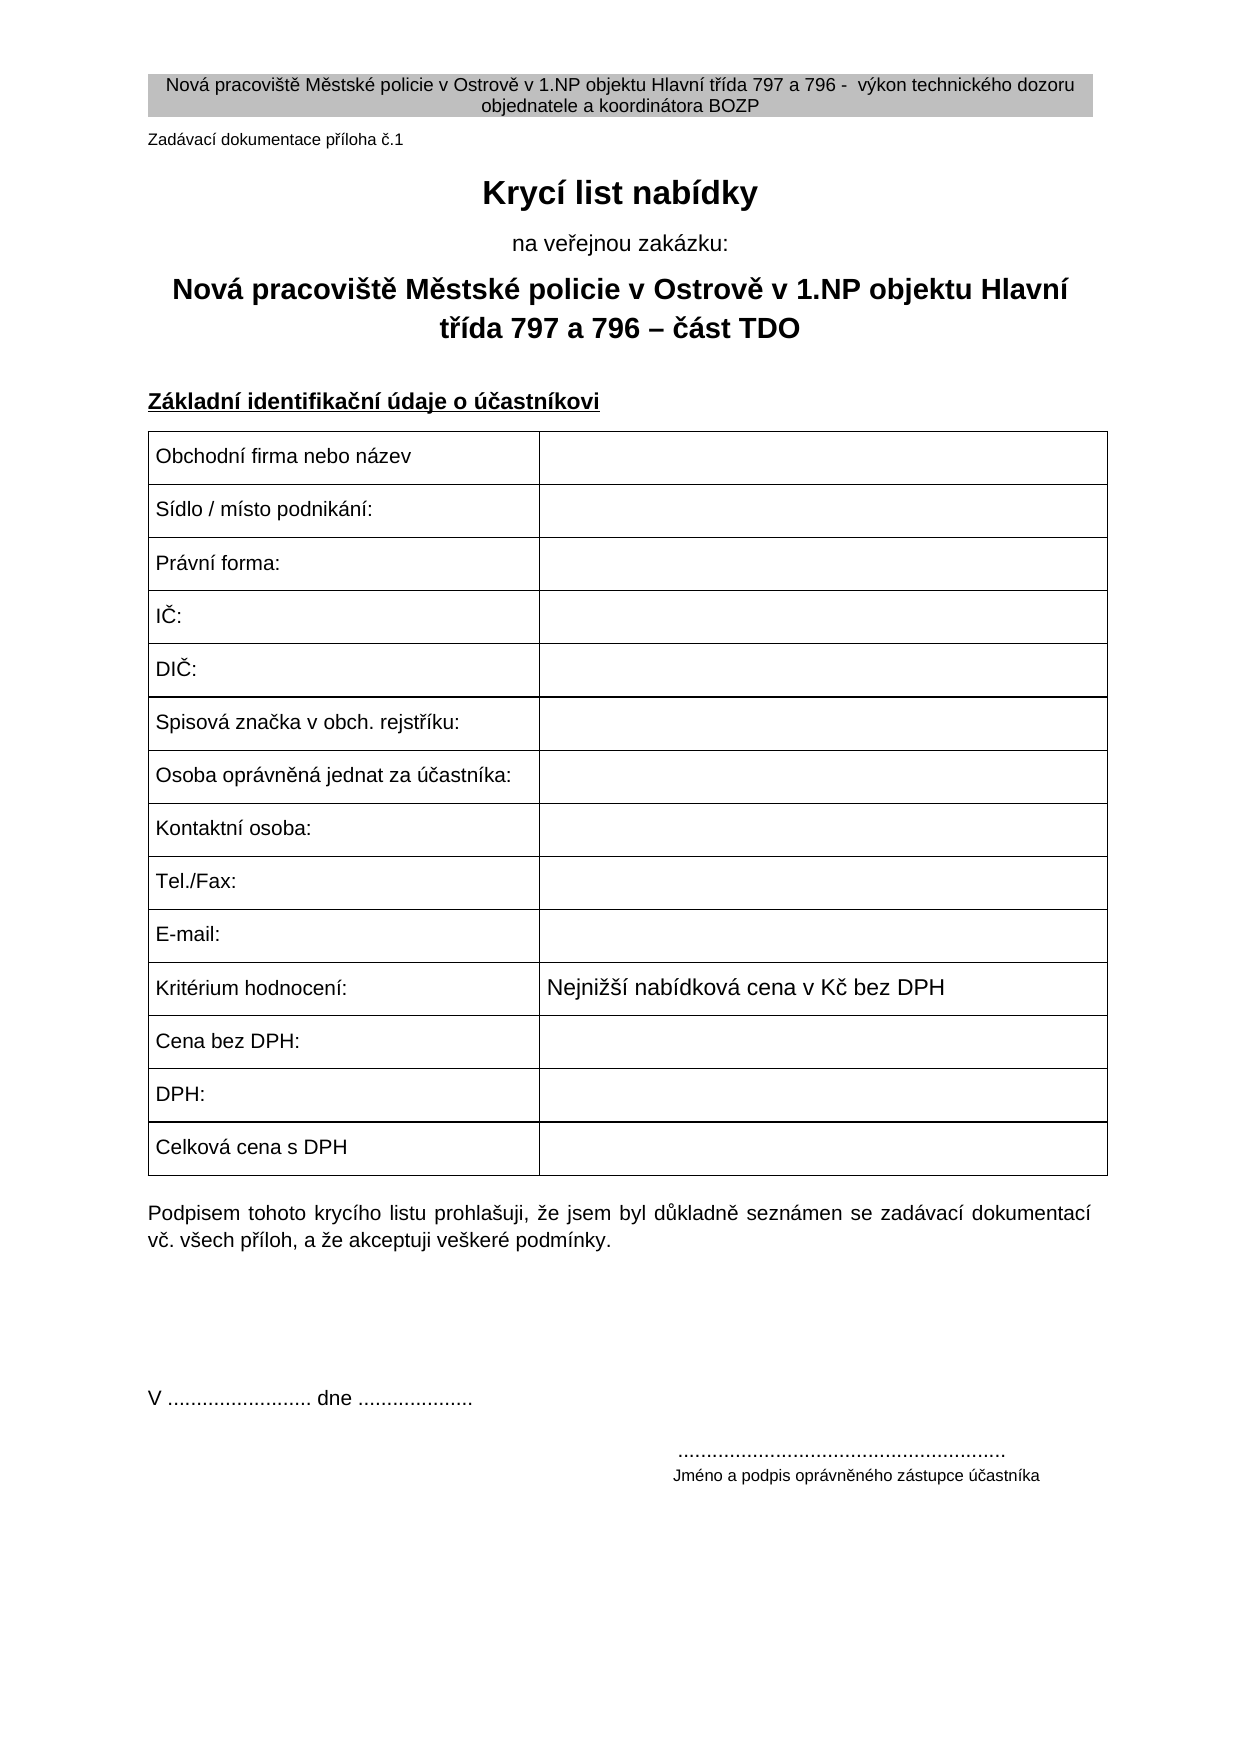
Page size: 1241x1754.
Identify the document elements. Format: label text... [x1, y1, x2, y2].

table_cell E-mail: [149, 910, 539, 962]
text ......................................................... [148, 1438, 1093, 1462]
text Krycí list nabídky [148, 173, 1093, 211]
table_cell [540, 644, 1107, 696]
table_cell Právní forma: [149, 538, 539, 590]
table_cell [540, 804, 1107, 856]
table_cell Sídlo / místo podnikání: [149, 485, 539, 537]
table_cell [540, 591, 1107, 643]
table_header Obchodní firma nebo název [149, 432, 539, 484]
table_cell Kritérium hodnocení: [149, 963, 539, 1015]
text Jméno a podpis oprávněného zástupce účastníka [148, 1466, 1093, 1485]
text na veřejnou zakázku: [148, 230, 1093, 256]
text Nová pracoviště Městské policie v Ostrově v 1.NP objektu Hlavní třída 797 a 796 – část TDO [148, 272, 1093, 344]
table_cell [540, 1123, 1107, 1174]
table_cell Spisová značka v obch. rejstříku: [149, 698, 539, 749]
table_cell Osoba oprávněná jednat za účastníka: [149, 751, 539, 803]
table_cell [540, 751, 1107, 803]
table_cell Tel./Fax: [149, 857, 539, 909]
table_header [540, 432, 1107, 484]
table_cell [540, 857, 1107, 909]
table_cell [540, 485, 1107, 537]
table_cell [540, 1069, 1107, 1121]
table_cell DPH: [149, 1069, 539, 1121]
text Podpisem tohoto krycího listu prohlašuji, že jsem byl důkladně seznámen se zadávací dokumentací vč. všech příloh, a že akceptuji veškeré podmínky. [148, 1201, 1093, 1252]
text Základní identifikační údaje o účastníkovi [148, 388, 1093, 414]
table_cell Celková cena s DPH [149, 1123, 539, 1174]
table_cell [540, 1016, 1107, 1068]
table_cell [540, 910, 1107, 962]
table_cell [540, 698, 1107, 749]
table_cell IČ: [149, 591, 539, 643]
table_cell DIČ: [149, 644, 539, 696]
text V ......................... dne .................... [148, 1386, 1093, 1409]
table_cell [540, 538, 1107, 590]
table_cell Cena bez DPH: [149, 1016, 539, 1068]
table_cell Nejnižší nabídková cena v Kč bez DPH [540, 963, 1107, 1015]
table_cell Kontaktní osoba: [149, 804, 539, 856]
